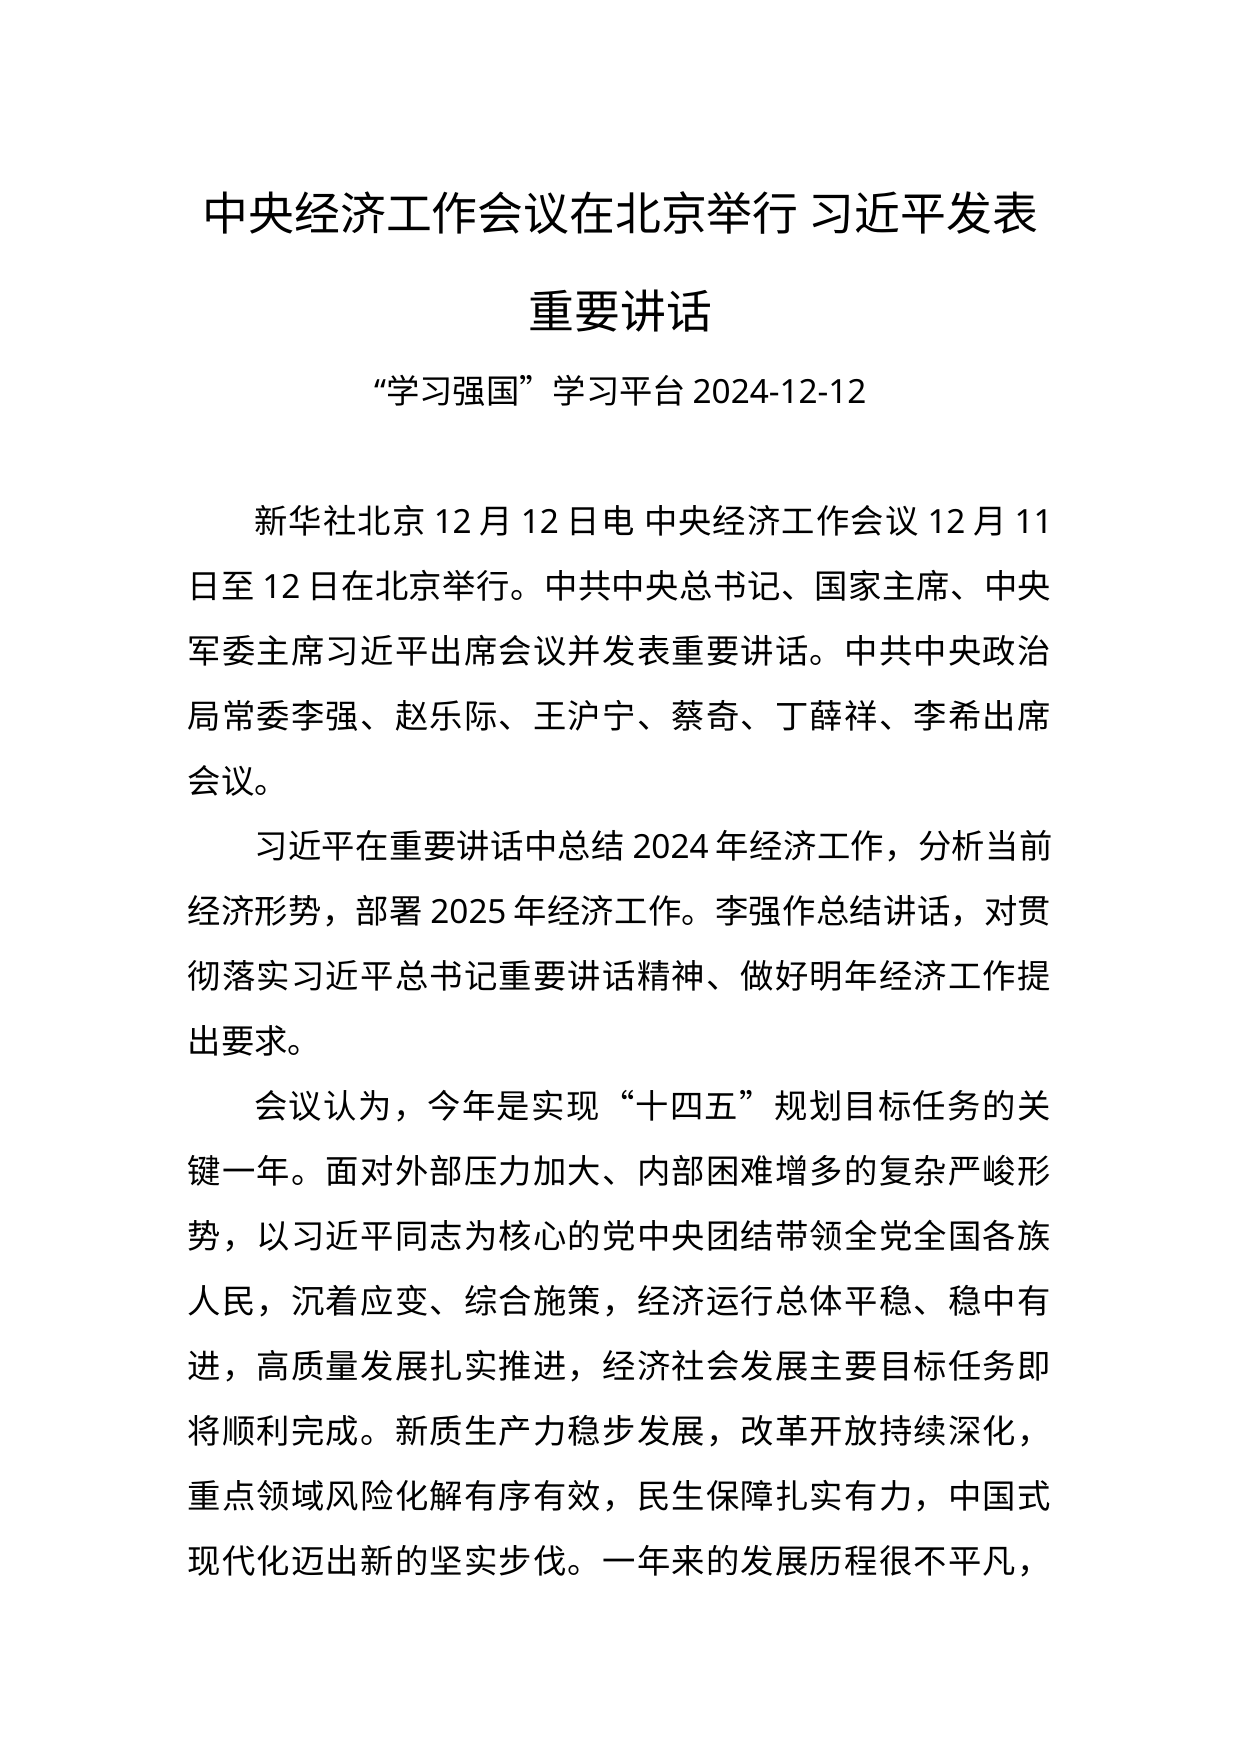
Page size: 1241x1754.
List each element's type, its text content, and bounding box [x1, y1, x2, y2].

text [187, 1072, 1053, 1592]
text “学习强国”学习平台2024-12-12 [187, 357, 1053, 422]
text 习近平在重要讲话中总结2024年经济工作，分析当前经济形势，部署2025年经济工作。李强作总结讲话，对贯彻落实习近平总书记重要讲话精神、做好明年经济工作提出要求。 [187, 812, 1053, 1072]
text 中央经济工作会议在北京举行 习近平发表重要讲话 [187, 162, 1053, 357]
text 新华社北京12月12日电 中央经济工作会议12月11日至12日在北京举行。中共中央总书记、国家主席、中央军委主席习近平出席会议并发表重要讲话。中共中央政治局常委李强、赵乐际、王沪宁、蔡奇、丁薛祥、李希出席会议。 [187, 487, 1053, 812]
